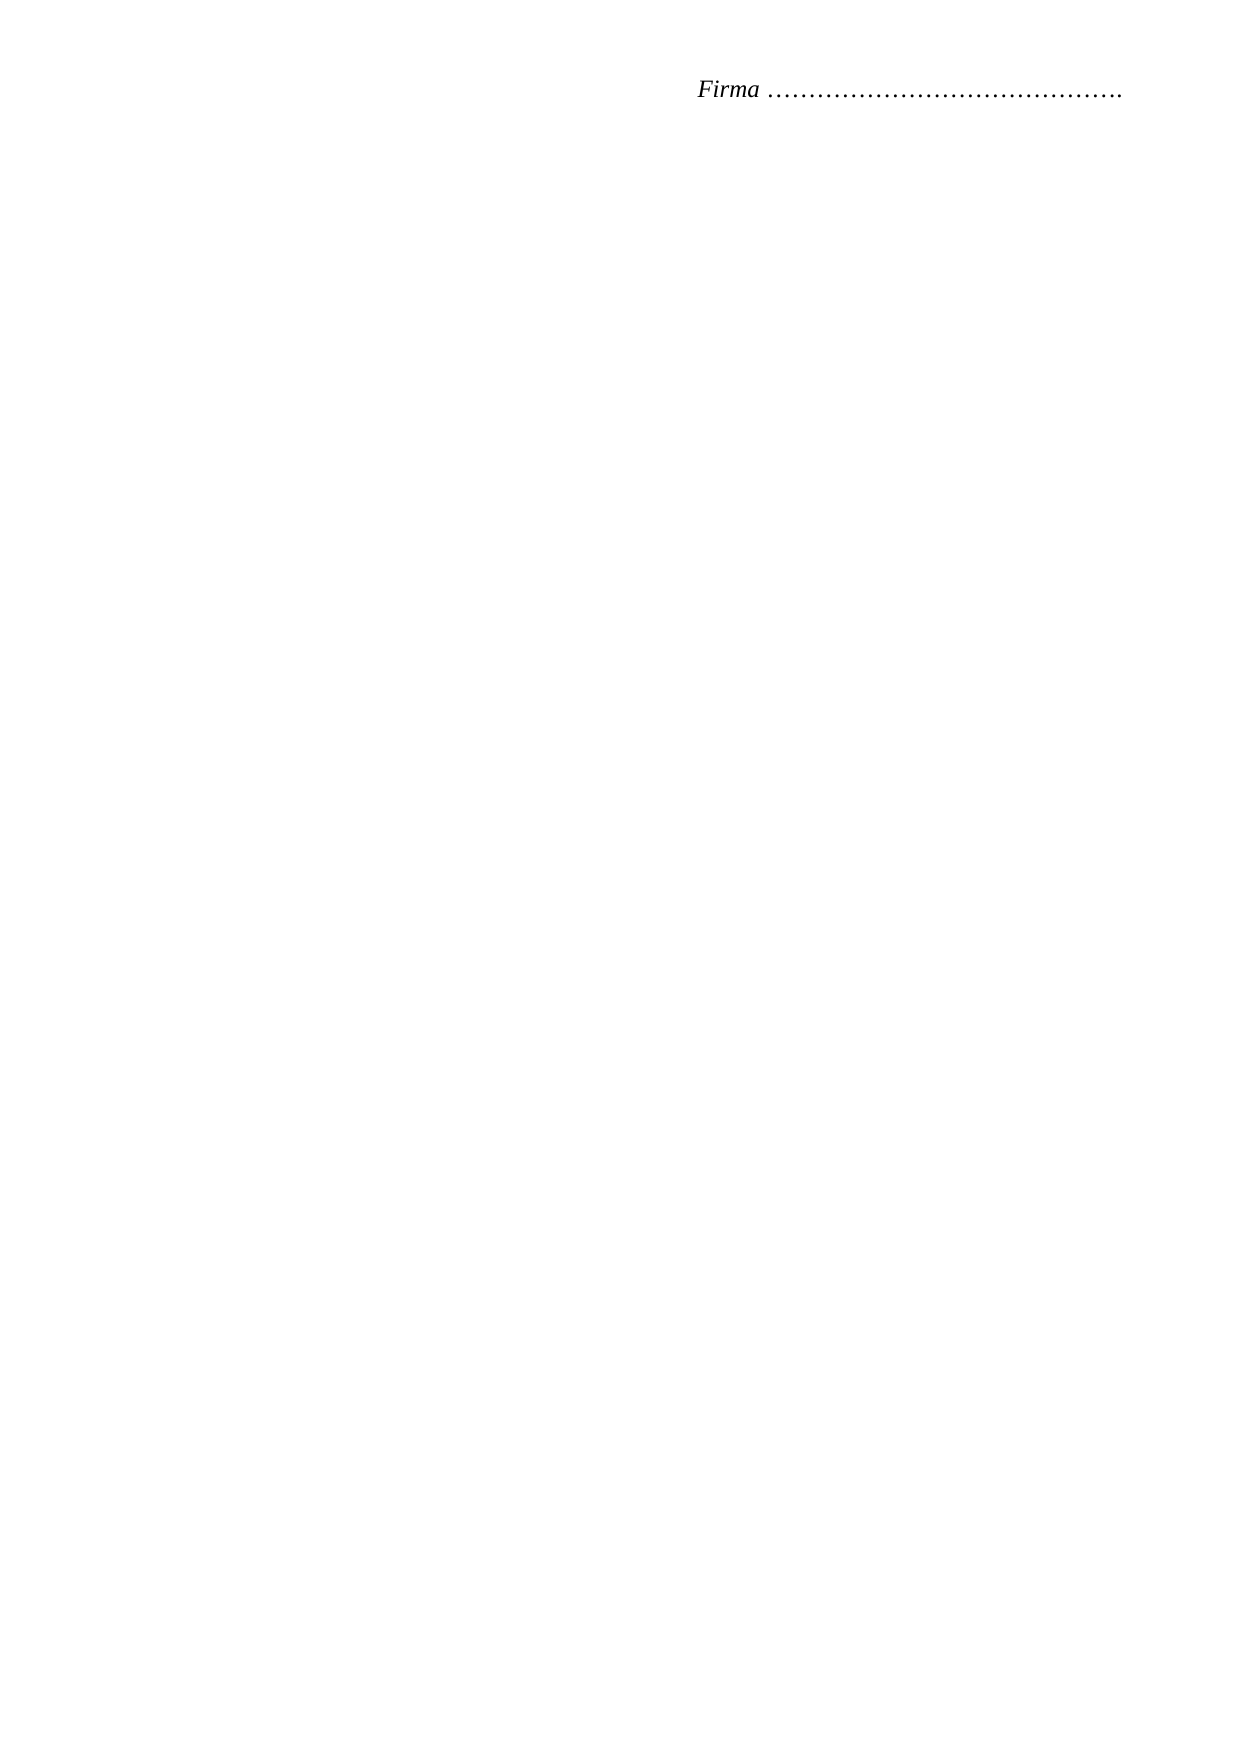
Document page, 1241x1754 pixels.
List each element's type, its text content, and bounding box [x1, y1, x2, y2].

text Firma ……………………………………. [118, 74, 1122, 103]
